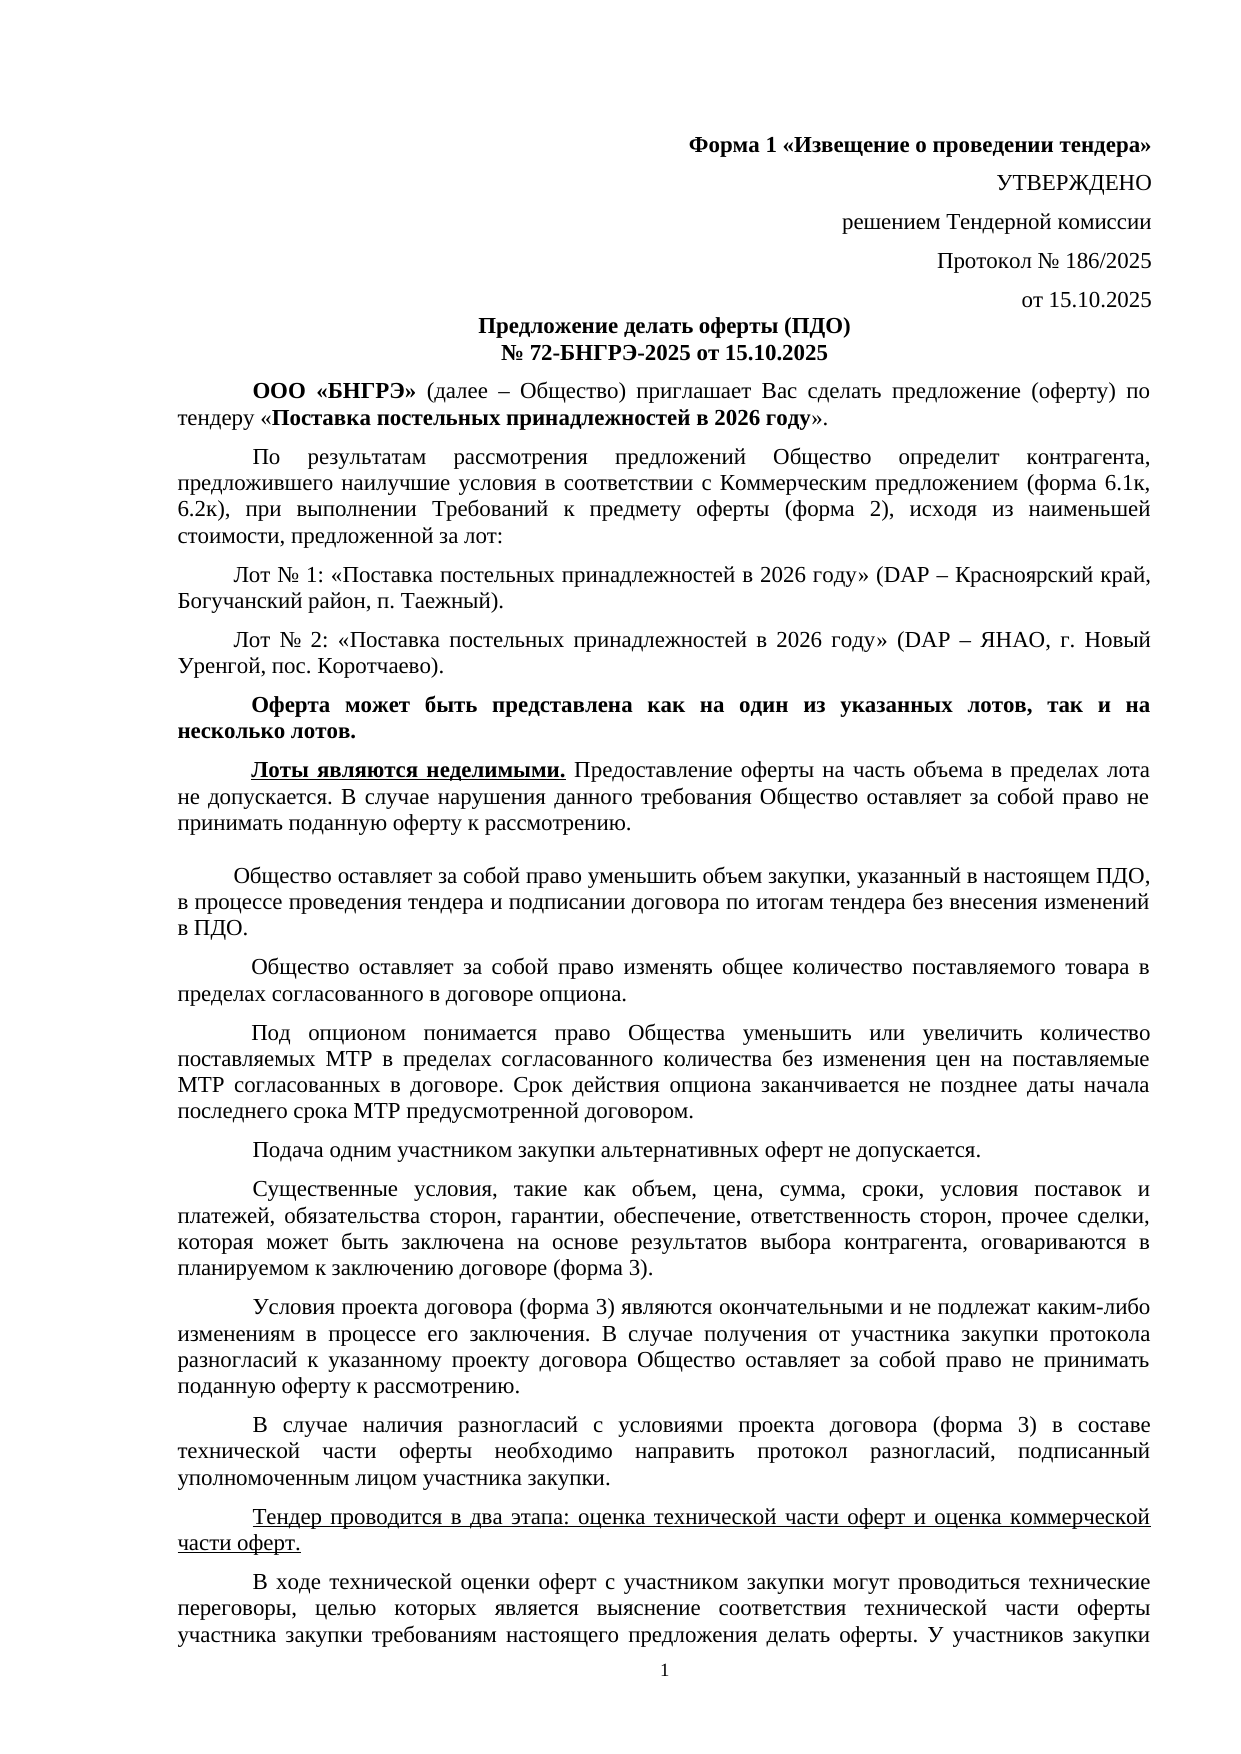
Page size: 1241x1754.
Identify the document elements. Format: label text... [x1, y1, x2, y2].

text ООО «БНГРЭ» (далее – Общество) приглашает Вас сделать предложение (оферту) по тендеру «Поставка постельных принадлежностей в 2026 году». [177, 378, 1152, 430]
text Лот № 1: «Поставка постельных принадлежностей в 2026 году» (DAP – Красноярский край, Богучанский район, п. Таежный). [177, 561, 1152, 613]
text Оферта может быть представлена как на один из указанных лотов, так и на несколько лотов. [177, 691, 1152, 744]
text решением Тендерной комиссии [177, 208, 1152, 235]
text Тендер проводится в два этапа: оценка технической части оферт и оценка коммерческой части оферт. [177, 1503, 1152, 1555]
text Существенные условия, такие как объем, цена, сумма, сроки, условия поставок и платежей, обязательства сторон, гарантии, обеспечение, ответственность сторон, прочее сделки, которая может быть заключена на основе результатов выбора контрагента, оговариваются в планируемом к заключению договоре (форма 3). [177, 1175, 1152, 1281]
text Подача одним участником закупки альтернативных оферт не допускается. [177, 1136, 1152, 1163]
text Лоты являются неделимыми. Предоставление оферты на часть объема в пределах лота не допускается. В случае нарушения данного требования Общество оставляет за собой право не принимать поданную оферту к рассмотрению. [177, 756, 1152, 835]
text Предложение делать оферты (ПДО) [177, 312, 1152, 339]
text Под опционом понимается право Общества уменьшить или увеличить количество поставляемых МТР в пределах согласованного количества без изменения цен на поставляемые МТР согласованных в договоре. Срок действия опциона заканчивается не позднее даты начала последнего срока МТР предусмотренной договором. [177, 1018, 1152, 1124]
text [177, 1568, 1152, 1647]
text от 15.10.2025 [177, 286, 1152, 312]
text Общество оставляет за собой право уменьшить объем закупки, указанный в настоящем ПДО, в процессе проведения тендера и подписании договора по итогам тендера без внесения изменений в ПДО. [177, 862, 1152, 941]
text № 72-БНГРЭ-2025 от 15.10.2025 [177, 339, 1152, 365]
text Общество оставляет за собой право изменять общее количество поставляемого товара в пределах согласованного в договоре опциона. [177, 953, 1152, 1006]
text Лот № 2: «Поставка постельных принадлежностей в 2026 году» (DAP – ЯНАО, г. Новый Уренгой, пос. Коротчаево). [177, 626, 1152, 679]
text По результатам рассмотрения предложений Общество определит контрагента, предложившего наилучшие условия в соответствии с Коммерческим предложением (форма 6.1к, 6.2к), при выполнении Требований к предмету оферты (форма 2), исходя из наименьшей стоимости, предложенной за лот: [177, 443, 1152, 548]
text Условия проекта договора (форма 3) являются окончательными и не подлежат каким-либо изменениям в процессе его заключения. В случае получения от участника закупки протокола разногласий к указанному проекту договора Общество оставляет за собой право не принимать поданную оферту к рассмотрению. [177, 1293, 1152, 1399]
text УТВЕРЖДЕНО [177, 169, 1152, 196]
text Форма 1 «Извещение о проведении тендера» [177, 131, 1152, 157]
text Протокол № 186/2025 [177, 247, 1152, 273]
text В случае наличия разногласий с условиями проекта договора (форма 3) в составе технической части оферты необходимо направить протокол разногласий, подписанный уполномоченным лицом участника закупки. [177, 1411, 1152, 1490]
